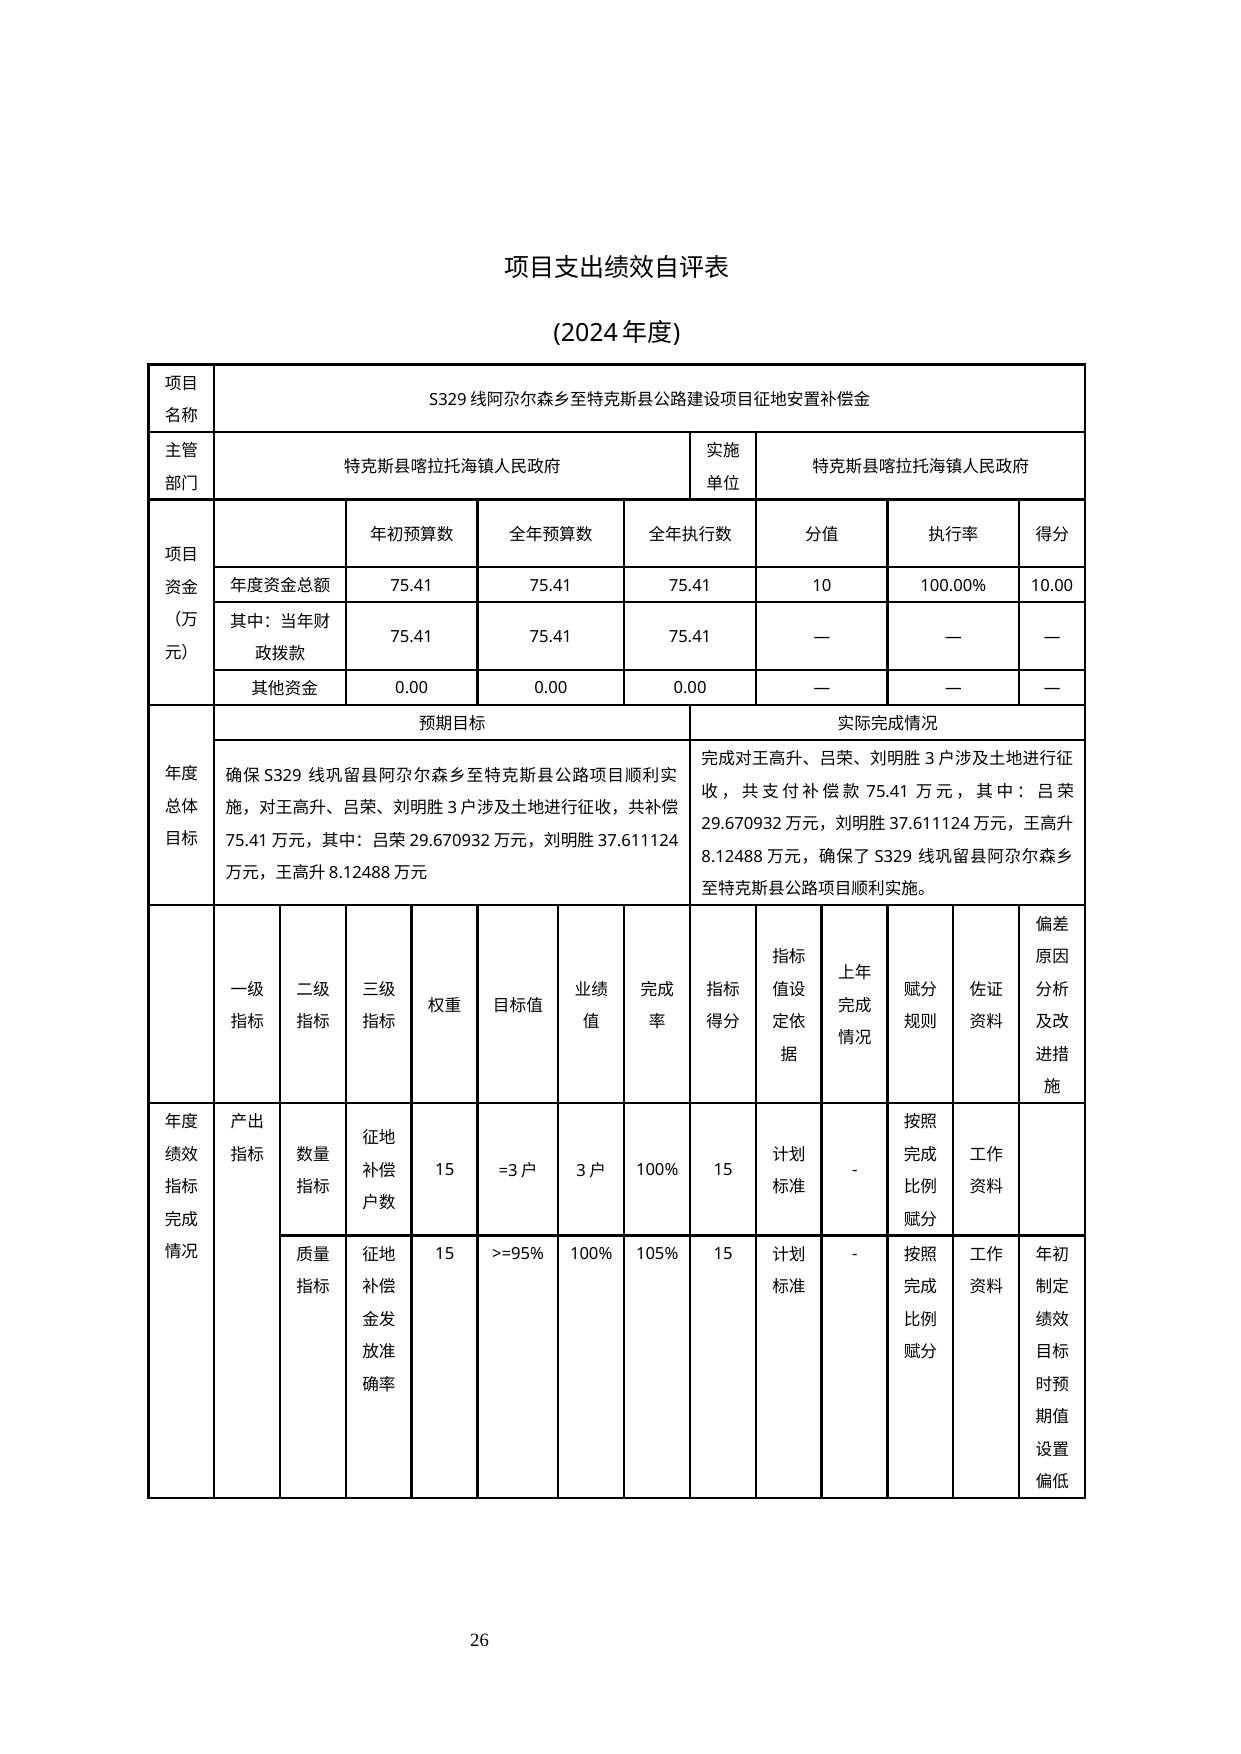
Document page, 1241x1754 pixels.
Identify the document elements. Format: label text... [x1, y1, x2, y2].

table_cell 三级指标 [347, 906, 410, 1101]
table_cell 计划标准 [757, 1104, 820, 1234]
table_cell [1020, 1104, 1084, 1234]
table_cell [150, 906, 213, 1101]
table_cell 预期目标 [215, 706, 689, 739]
table_cell 主管部门 [150, 433, 213, 498]
table_cell 10.00 [1020, 568, 1084, 601]
table_cell 年初制定绩效目标时预期值设置偏低 [1020, 1237, 1084, 1497]
table_cell 15 [691, 1104, 755, 1234]
table_cell 0.00 [479, 671, 623, 703]
table_cell 0.00 [625, 671, 755, 703]
table_cell 征地补偿户数 [347, 1104, 410, 1234]
table_cell 10 [757, 568, 886, 601]
table_cell 15 [691, 1237, 755, 1497]
table_cell 年度绩效指标完成情况 [150, 1104, 213, 1497]
table_cell 赋分规则 [889, 906, 952, 1101]
table_cell 特克斯县喀拉托海镇人民政府 [757, 433, 1084, 498]
table_cell 全年预算数 [479, 501, 623, 566]
table_cell 完成对王高升、吕荣、刘明胜3户涉及土地进行征收，共支付补偿款75.41万元，其中：吕荣29.670932万元，刘明胜37.611124万元，王高升8.12488万元，确保了S329 线巩留县阿尕尔森乡至特克斯县公路项目顺利实施。 [691, 741, 1084, 904]
table_cell 确保S329 线巩留县阿尕尔森乡至特克斯县公路项目顺利实施，对王高升、吕荣、刘明胜3户涉及土地进行征收，共补偿75.41万元，其中：吕荣29.670932万元，刘明胜37.611124万元，王高升8.12488万元 [215, 741, 689, 904]
table_cell 75.41 [479, 603, 623, 668]
table_cell 15 [413, 1104, 476, 1234]
table_cell 年度总体目标 [150, 706, 213, 904]
table_cell 实际完成情况 [691, 706, 1084, 739]
table_cell 年度资金总额 [215, 568, 345, 601]
table_cell 质量指标 [281, 1237, 345, 1497]
table_cell - [823, 1104, 886, 1234]
table_cell 特克斯县喀拉托海镇人民政府 [215, 433, 689, 498]
table_cell 15 [413, 1237, 476, 1497]
table_cell 指标得分 [691, 906, 755, 1101]
table_cell 产出指标 [215, 1104, 279, 1497]
table_cell 按照完成比例赋分 [889, 1237, 952, 1497]
table_cell 其中：当年财政拨款 [215, 603, 345, 668]
table_cell =3户 [479, 1104, 557, 1234]
table_cell — [1020, 671, 1084, 703]
table_cell 权重 [413, 906, 476, 1101]
table_cell 目标值 [479, 906, 557, 1101]
table_cell 75.41 [347, 603, 476, 668]
table_cell [215, 501, 345, 566]
table_cell 其他资金 [215, 671, 345, 703]
table_cell 计划标准 [757, 1237, 820, 1497]
table_cell 100.00% [889, 568, 1018, 601]
table_cell 数量指标 [281, 1104, 345, 1234]
table_cell 实施单位 [691, 433, 755, 498]
table_cell 105% [625, 1237, 689, 1497]
table_cell — [757, 603, 886, 668]
table_cell 工作资料 [954, 1237, 1018, 1497]
table_header 项目支出绩效自评表 [148, 233, 1085, 298]
table_cell — [889, 603, 1018, 668]
table_cell 分值 [757, 501, 886, 566]
table_cell 全年执行数 [625, 501, 755, 566]
table_cell 100% [625, 1104, 689, 1234]
table_cell 项目资金（万元） [150, 501, 213, 703]
table_cell — [757, 671, 886, 703]
table_cell 按照完成比例赋分 [889, 1104, 952, 1234]
table_cell 工作资料 [954, 1104, 1018, 1234]
table_cell 100% [559, 1237, 623, 1497]
table_cell >=95% [479, 1237, 557, 1497]
table_cell 执行率 [889, 501, 1018, 566]
table_cell 得分 [1020, 501, 1084, 566]
table_cell 偏差原因分析及改进措施 [1020, 906, 1084, 1101]
table_cell 3户 [559, 1104, 623, 1234]
table_cell 上年完成情况 [823, 906, 886, 1101]
table_cell — [1020, 603, 1084, 668]
table_cell 佐证资料 [954, 906, 1018, 1101]
table_cell - [823, 1237, 886, 1497]
table_cell 征地补偿金发放准确率 [347, 1237, 410, 1497]
table_cell 75.41 [479, 568, 623, 601]
table_cell 业绩值 [559, 906, 623, 1101]
table_cell S329线阿尕尔森乡至特克斯县公路建设项目征地安置补偿金 [215, 366, 1084, 431]
table_cell 75.41 [347, 568, 476, 601]
table_cell — [889, 671, 1018, 703]
table_cell (2024年度) [148, 298, 1085, 363]
table_cell 一级指标 [215, 906, 279, 1101]
table_cell 年初预算数 [347, 501, 476, 566]
table_cell 二级指标 [281, 906, 345, 1101]
table_cell 指标值设定依据 [757, 906, 820, 1101]
table_cell 0.00 [347, 671, 476, 703]
table_cell 75.41 [625, 603, 755, 668]
table_cell 项目名称 [150, 366, 213, 431]
table_cell 完成率 [625, 906, 689, 1101]
table_cell 75.41 [625, 568, 755, 601]
